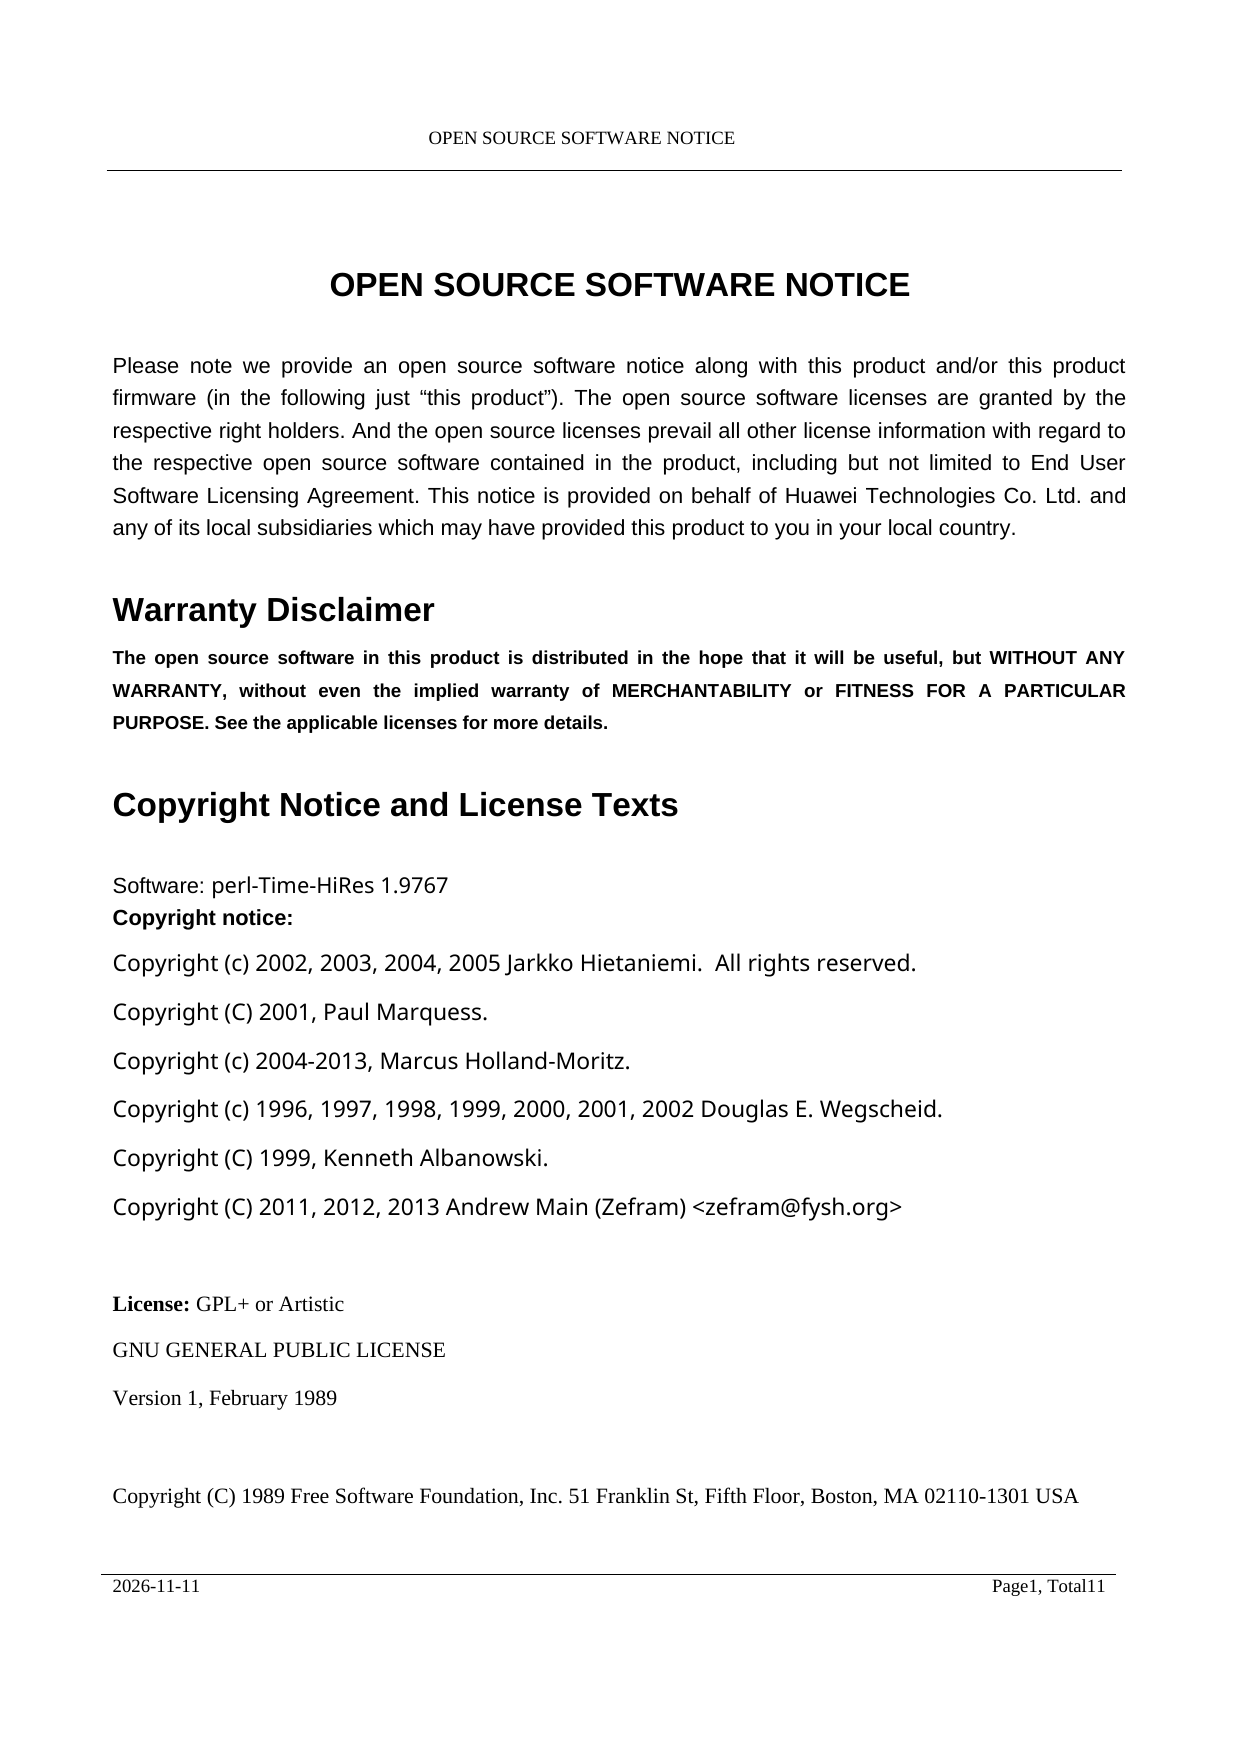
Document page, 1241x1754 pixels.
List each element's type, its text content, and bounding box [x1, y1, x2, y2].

text Software: perl-Time-HiRes 1.9767 [112, 869, 1128, 901]
text OPEN SOURCE SOFTWARE NOTICE [112, 251, 1128, 316]
text Please note we provide an open source software notice along with this product and/or this product firmware (in the following just “this product”). The open source software licenses are granted by the respective right holders. And the open source licenses prevail all other license information with regard to the respective open source software contained in the product, including but not limited to End User Software Licensing Agreement. This notice is provided on behalf of Huawei Technologies Co. Ltd. and any of its local subsidiaries which may have provided this product to you in your local country. [112, 349, 1128, 544]
text The open source software in this product is distributed in the hope that it will be useful, but WITHOUT ANY WARRANTY, without even the implied warranty of MERCHANTABILITY or FITNESS FOR A PARTICULAR PURPOSE. See the applicable licenses for more details. [112, 641, 1128, 739]
text Copyright Notice and License Texts [112, 771, 1128, 836]
text License: GPL+ or Artistic [112, 1288, 1128, 1320]
text Copyright notice: [112, 901, 1128, 934]
text Copyright (c) 2002, 2003, 2004, 2005 Jarkko Hietaniemi. All rights reserved. Copyright (C) 2001, Paul Marquess. Copyright (c) 2004-2013, Marcus Holland-Moritz. Copyright (c) 1996, 1997, 1998, 1999, 2000, 2001, 2002 Douglas E. Wegscheid. Copyright (C) 1999, Kenneth Albanowski. Copyright (C) 2011, 2012, 2013 Andrew Main (Zefram) <zefram@fysh.org> [112, 947, 1128, 1272]
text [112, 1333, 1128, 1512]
text Warranty Disclaimer [112, 576, 1128, 641]
